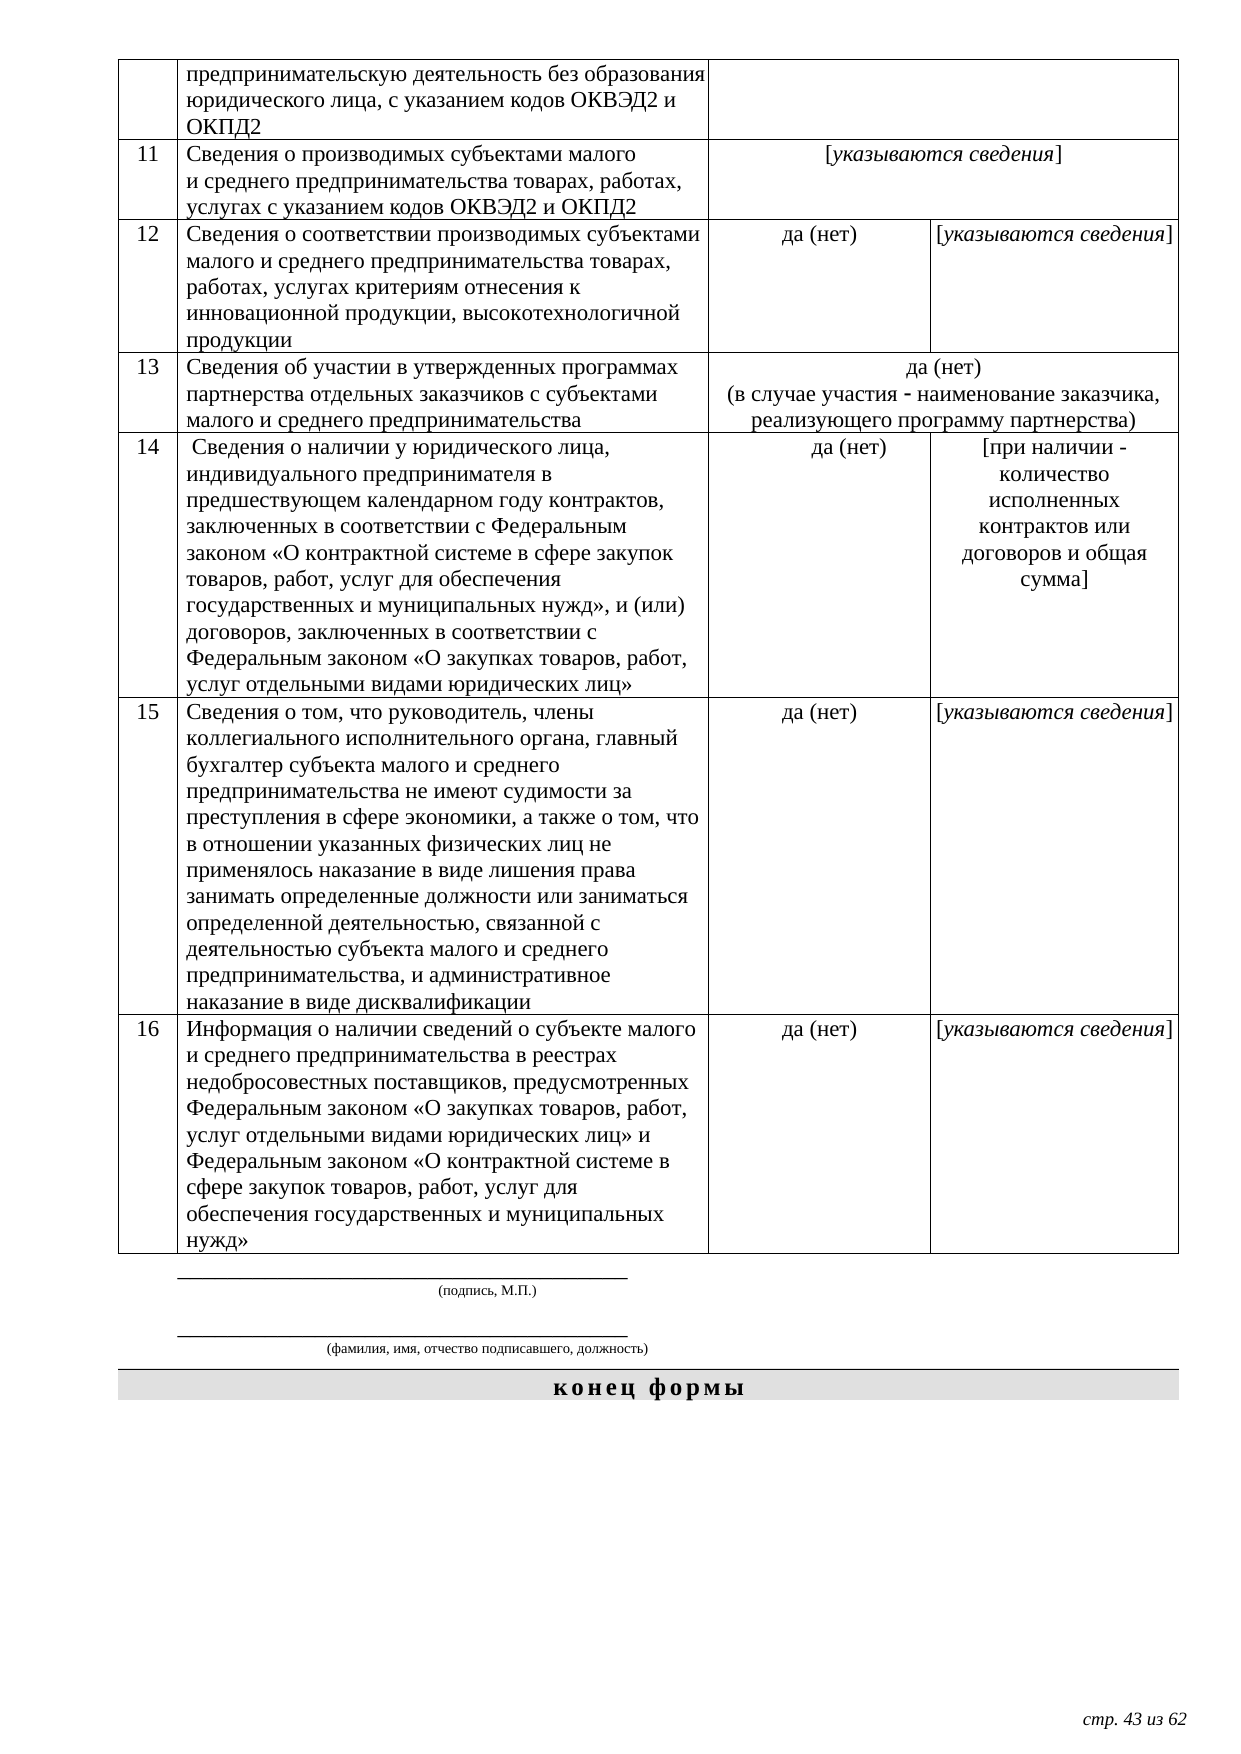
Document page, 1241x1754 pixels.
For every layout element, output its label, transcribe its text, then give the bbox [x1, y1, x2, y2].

table_cell [указываются сведения] [931, 220, 1178, 352]
table_cell да (нет) [709, 220, 930, 352]
table_cell 12 [119, 220, 177, 352]
table_cell [указываются сведения] [931, 698, 1178, 1014]
text конец формы [118, 1370, 1179, 1400]
table_cell 15 [119, 698, 177, 1014]
table_cell [при наличии - количество исполненных контрактов или договоров и общая сумма] [931, 433, 1178, 697]
table_cell [указываются сведения] [931, 1015, 1178, 1252]
table_cell да (нет) [709, 1015, 930, 1252]
text (фамилия, имя, отчество подписавшего, должность) [118, 1340, 797, 1368]
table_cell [178, 60, 708, 139]
table_cell Сведения о производимых субъектами малого и среднего предпринимательства товарах, работах, услугах с указанием кодов ОКВЭД2 и ОКПД2 [178, 140, 708, 219]
table_cell 10 [119, 60, 177, 139]
text ____________________________________ [118, 1253, 1181, 1282]
table_cell 14 [119, 433, 177, 697]
table_cell 16 [119, 1015, 177, 1252]
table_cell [709, 140, 1178, 219]
table_cell да (нет) [709, 433, 930, 697]
table_cell да (нет) [709, 698, 930, 1014]
table_cell Сведения о наличии у юридического лица, индивидуального предпринимателя в предшествующем календарном году контрактов, заключенных в соответствии с Федеральным законом «О контрактной системе в сфере закупок товаров, работ, услуг для обеспечения государственных и муниципальных нужд», и (или) договоров, заключенных в соответствии с Федеральным законом «О закупках товаров, работ, услуг отдельными видами юридических лиц» [178, 433, 708, 697]
table_cell Сведения о том, что руководитель, члены коллегиального исполнительного органа, главный бухгалтер субъекта малого и среднего предпринимательства не имеют судимости за преступления в сфере экономики, а также о том, что в отношении указанных физических лиц не применялось наказание в виде лишения права занимать определенные должности или заниматься определенной деятельностью, связанной с деятельностью субъекта малого и среднего предпринимательства, и административное наказание в виде дисквалификации [178, 698, 708, 1014]
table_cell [709, 60, 1178, 139]
table_cell Сведения об участии в утвержденных программах партнерства отдельных заказчиков с субъектами малого и среднего предпринимательства [178, 353, 708, 432]
table_cell 11 [119, 140, 177, 219]
table_cell да (нет) (в случае участия наименование заказчика, реализующего программу партнерства) [709, 353, 1178, 432]
table_cell 13 [119, 353, 177, 432]
text ____________________________________ [118, 1311, 1181, 1340]
table_cell Информация о наличии сведений о субъекте малого и среднего предпринимательства в реестрах недобросовестных поставщиков, предусмотренных Федеральным законом «О закупках товаров, работ, услуг отдельными видами юридических лиц» и Федеральным законом «О контрактной системе в сфере закупок товаров, работ, услуг для обеспечения государственных и муниципальных нужд» [178, 1015, 708, 1252]
text (подпись, М.П.) [118, 1282, 797, 1311]
table_cell Сведения о соответствии производимых субъектами малого и среднего предпринимательства товарах, работах, услугах критериям отнесения к инновационной продукции, высокотехнологичной продукции [178, 220, 708, 352]
